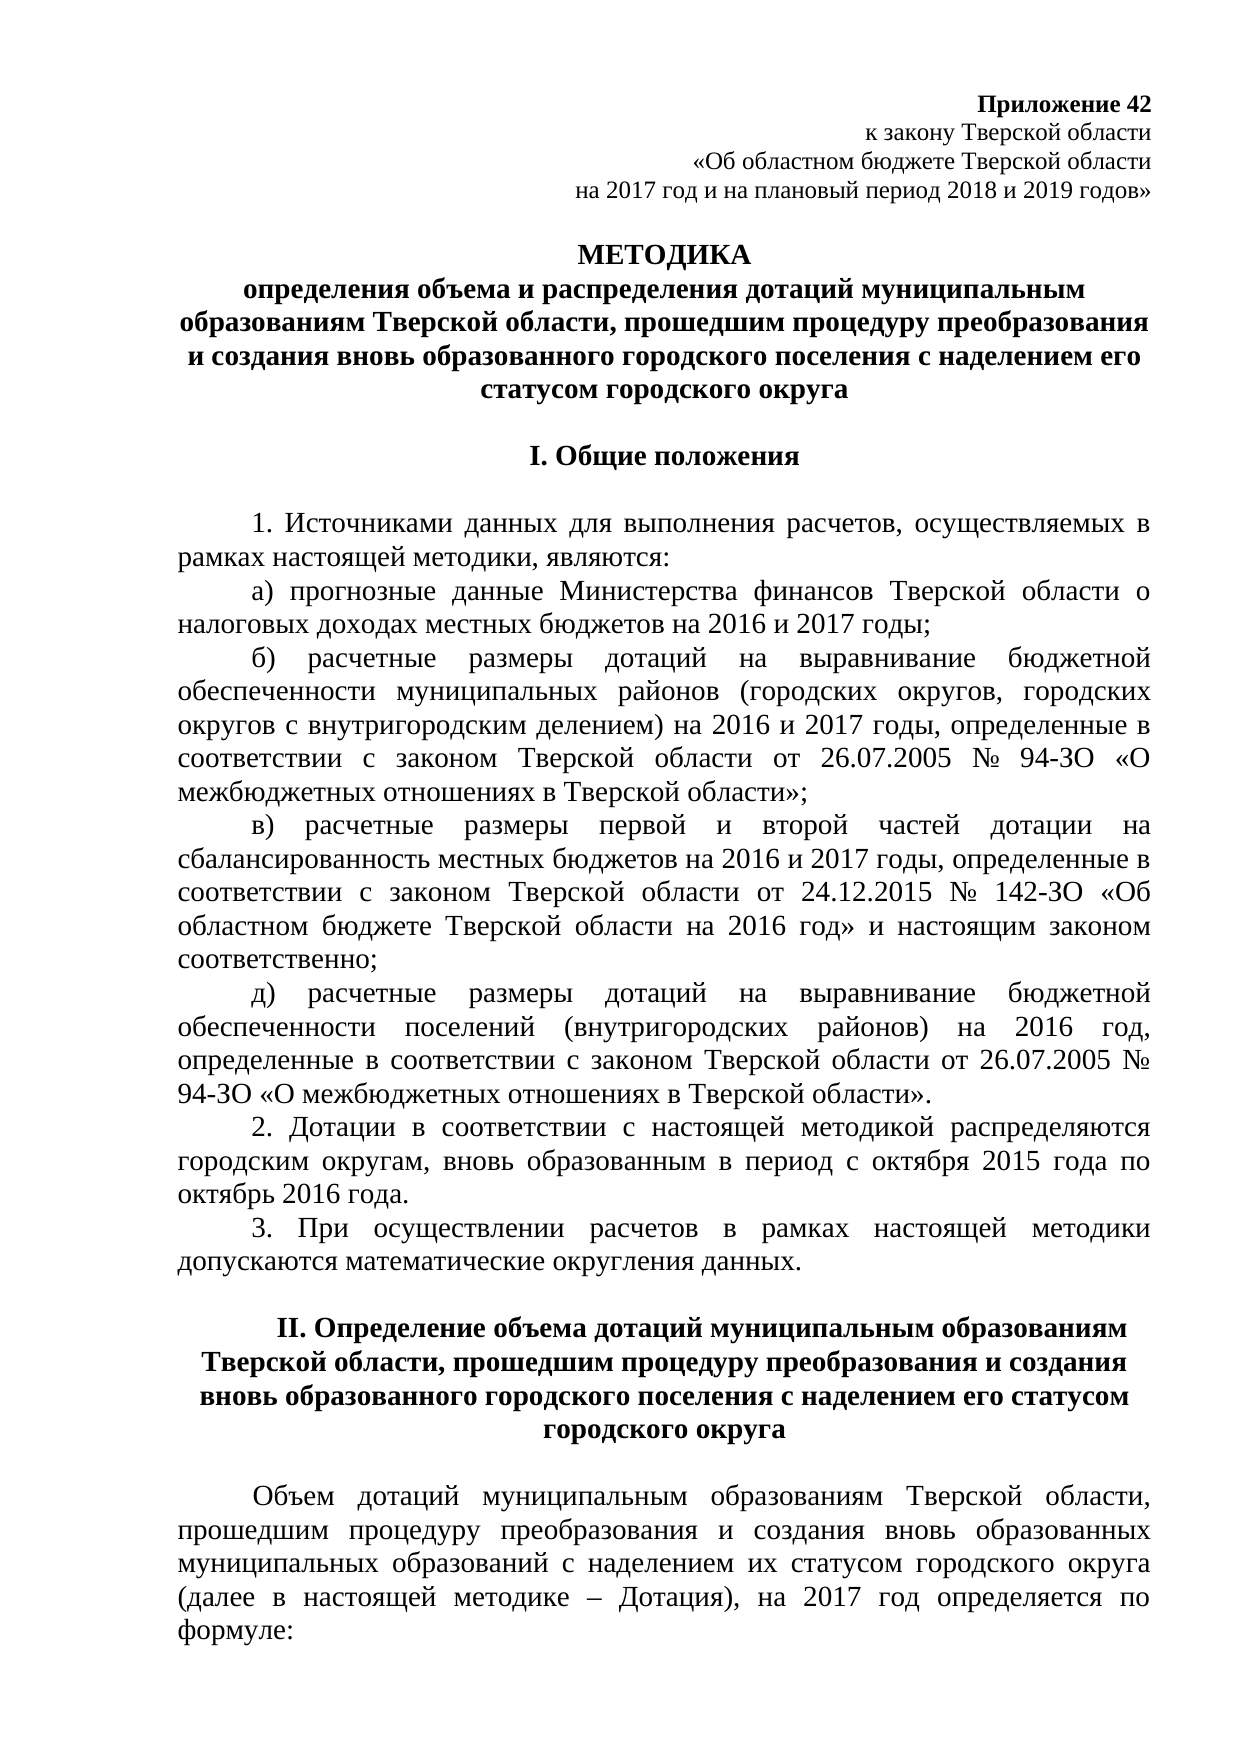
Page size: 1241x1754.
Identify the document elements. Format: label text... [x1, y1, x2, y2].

text 3. При осуществлении расчетов в рамках настоящей методики допускаются математические округления данных. [177, 1210, 1152, 1277]
text «Об областном бюджете Тверской области [177, 146, 1152, 175]
text к закону Тверской области [177, 117, 1152, 146]
text 1. Источниками данных для выполнения расчетов, осуществляемых в рамках настоящей методики, являются: [177, 506, 1152, 573]
text на 2017 год и на плановый период 2018 и 2019 годов» [177, 175, 1152, 204]
text б) расчетные размеры дотаций на выравнивание бюджетной обеспеченности муниципальных районов (городских округов, городских округов с внутригородским делением) на 2016 и 2017 годы, определенные в соответствии с законом Тверской области от 26.07.2005 № 94-ЗО «О межбюджетных отношениях в Тверской области»; [177, 640, 1152, 807]
text Объем дотаций муниципальным образованиям Тверской области, прошедшим процедуру преобразования и создания вновь образованных муниципальных образований с наделением их статусом городского округа (далее в настоящей методике – Дотация), на 2017 год определяется по формуле: [177, 1478, 1152, 1646]
text д) расчетные размеры дотаций на выравнивание бюджетной обеспеченности поселений (внутригородских районов) на 2016 год, определенные в соответствии с законом Тверской области от 26.07.2005 № 94-ЗО «О межбюджетных отношениях в Тверской области». [177, 975, 1152, 1109]
text а) прогнозные данные Министерства финансов Тверской области о налоговых доходах местных бюджетов на 2016 и 2017 годы; [177, 573, 1152, 640]
text в) расчетные размеры первой и второй частей дотации на сбалансированность местных бюджетов на 2016 и 2017 годы, определенные в соответствии с законом Тверской области от 24.12.2015 № 142-ЗО «Об областном бюджете Тверской области на 2016 год» и настоящим законом соответственно; [177, 807, 1152, 975]
text 2. Дотации в соответствии с настоящей методикой распределяются городским округам, вновь образованным в период с октября 2015 года по октябрь 2016 года. [177, 1109, 1152, 1210]
text Приложение 42 [177, 89, 1152, 117]
text Общие положения [177, 438, 1152, 472]
text II. Определение объема дотаций муниципальным образованиям Тверской области, прошедшим процедуру преобразования и создания вновь образованного городского поселения с наделением его статусом городского округа [177, 1311, 1152, 1445]
text определения объема и распределения дотаций муниципальным образованиям Тверской области, прошедшим процедуру преобразования и создания вновь образованного городского поселения с наделением его статусом городского округа [177, 271, 1152, 405]
text МЕТОДИКА [177, 237, 1152, 271]
